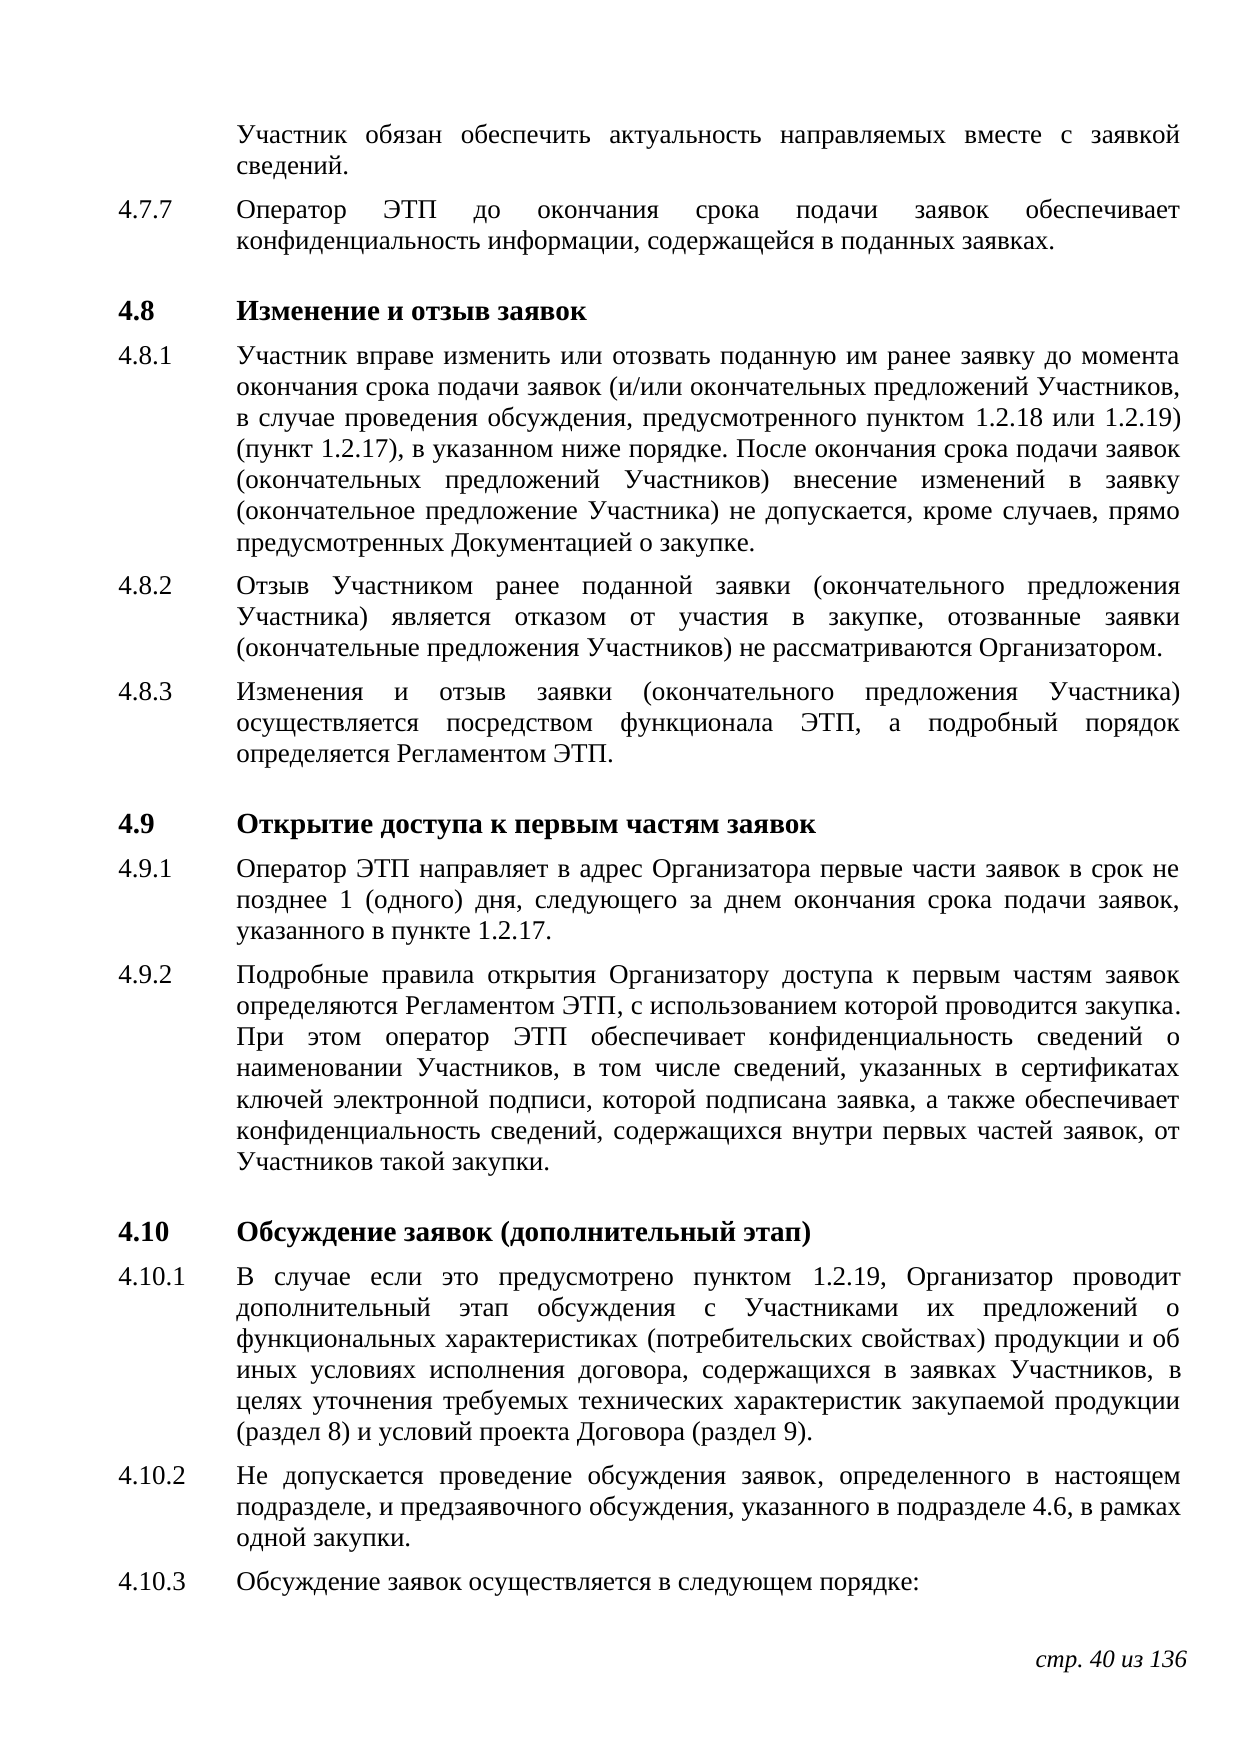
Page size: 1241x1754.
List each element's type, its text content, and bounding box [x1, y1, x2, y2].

subtitle Изменение и отзыв заявок [118, 293, 1181, 326]
text Оператор ЭТП направляет в адрес Организатора первые части заявок в срок не позднее 1 (одного) дня, следующего за днем окончания срока подачи заявок, указанного в пункте 1.2.17. [118, 852, 1181, 946]
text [118, 118, 1181, 180]
text Не допускается проведение обсуждения заявок, определенного в настоящем подразделе, и предзаявочного обсуждения, указанного в подразделе 4.6, в рамках одной закупки. [118, 1459, 1181, 1552]
text В случае если это предусмотрено пунктом 1.2.19, Организатор проводит дополнительный этап обсуждения с Участниками их предложений о функциональных характеристиках (потребительских свойствах) продукции и об иных условиях исполнения договора, содержащихся в заявках Участников, в целях уточнения требуемых технических характеристик закупаемой продукции (раздел 8) и условий проекта Договора (раздел 9). [118, 1260, 1181, 1447]
subtitle Открытие доступа к первым частям заявок [118, 806, 1181, 840]
text Отзыв Участником ранее поданной заявки (окончательного предложения Участника) является отказом от участия в закупке, отозванные заявки (окончательные предложения Участников) не рассматриваются Организатором. [118, 569, 1181, 663]
text Подробные правила открытия Организатору доступа к первым частям заявок определяются Регламентом ЭТП, с использованием которой проводится закупка. При этом оператор ЭТП обеспечивает конфиденциальность сведений о наименовании Участников, в том числе сведений, указанных в сертификатах ключей электронной подписи, которой подписана заявка, а также обеспечивает конфиденциальность сведений, содержащихся внутри первых частей заявок, от Участников такой закупки. [118, 958, 1181, 1176]
subtitle Обсуждение заявок (дополнительный этап) [118, 1214, 1181, 1247]
text Оператор ЭТП до окончания срока подачи заявок обеспечивает конфиденциальность информации, содержащейся в поданных заявках. [118, 193, 1181, 255]
text Участник вправе изменить или отозвать поданную им ранее заявку до момента окончания срока подачи заявок (и/или окончательных предложений Участников, в случае проведения обсуждения, предусмотренного пунктом 1.2.18 или 1.2.19) (пункт 1.2.17), в указанном ниже порядке. После окончания срока подачи заявок (окончательных предложений Участников) внесение изменений в заявку (окончательное предложение Участника) не допускается, кроме случаев, прямо предусмотренных Документацией о закупке. [118, 339, 1181, 557]
text Обсуждение заявок осуществляется в следующем порядке: [118, 1565, 1181, 1596]
text Изменения и отзыв заявки (окончательного предложения Участника) осуществляется посредством функционала ЭТП, а подробный порядок определяется Регламентом ЭТП. [118, 675, 1181, 769]
